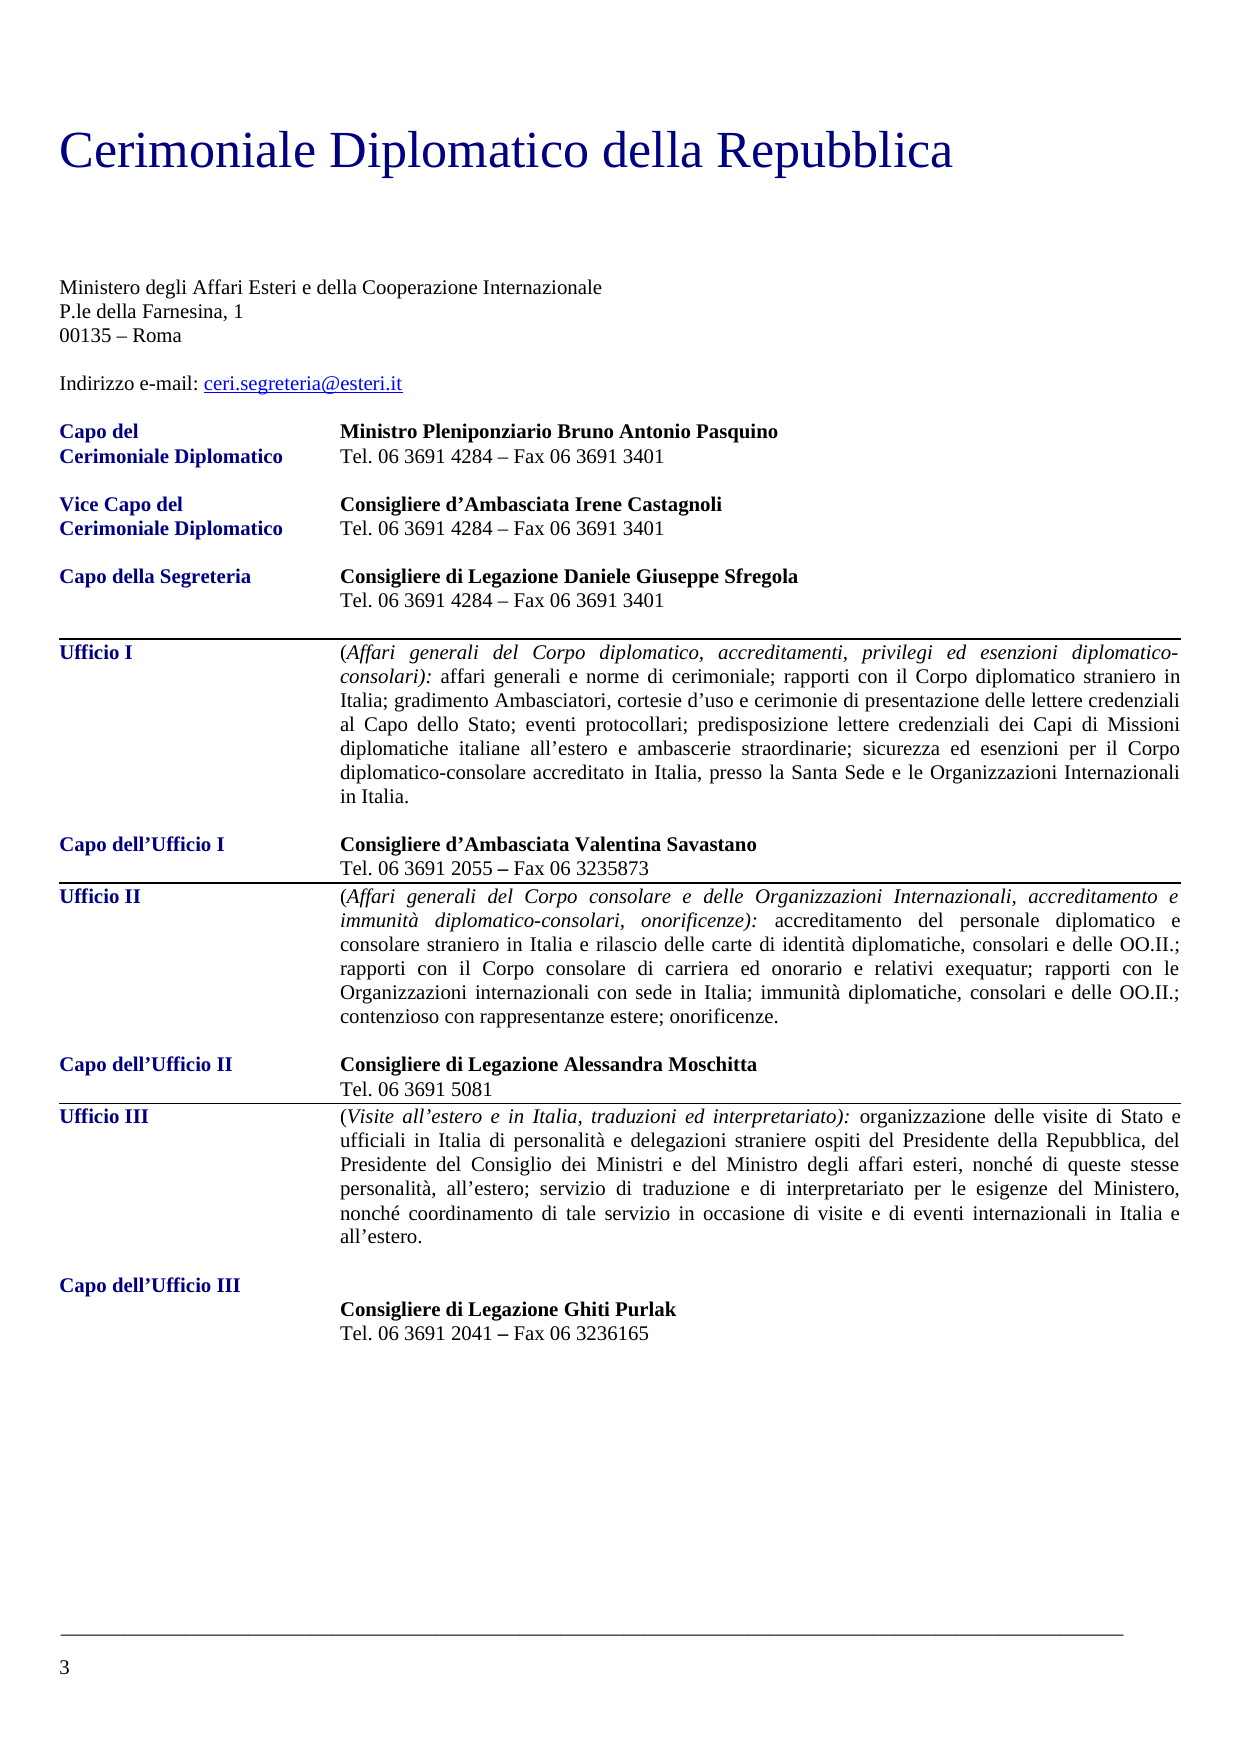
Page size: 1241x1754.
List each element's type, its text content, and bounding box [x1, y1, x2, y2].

text Tel. 06 3691 4284 – Fax 06 3691 3401 [59, 588, 1181, 612]
text Capo dell’Ufficio I Consigliere d’Ambasciata Valentina Savastano [59, 832, 1181, 856]
text Cerimoniale Diplomatico Tel. 06 3691 4284 – Fax 06 3691 3401 [59, 443, 1181, 468]
text Capo dell’Ufficio II Consigliere di Legazione Alessandra Moschitta [59, 1052, 1181, 1076]
text Indirizzo e-mail: ceri.segreteria@esteri.it [59, 371, 1181, 395]
text Tel. 06 3691 5081 [59, 1076, 1181, 1103]
text Tel. 06 3691 2041 – Fax 06 3236165 [59, 1321, 1181, 1345]
text Vice Capo del Consigliere d’Ambasciata Irene Castagnoli [59, 492, 1181, 516]
text P.le della Farnesina, 1 [59, 299, 1181, 323]
subtitle Cerimoniale Diplomatico della Repubblica [59, 119, 1181, 179]
text 00135 – Roma [59, 323, 1181, 347]
text Consigliere di Legazione Ghiti Purlak [59, 1297, 1181, 1321]
text Capo dell’Ufficio III [59, 1273, 1181, 1297]
text Tel. 06 3691 2055 – Fax 06 3235873 [59, 856, 1181, 882]
text Capo della Segreteria Consigliere di Legazione Daniele Giuseppe Sfregola [59, 564, 1181, 588]
text Ufficio II (Affari generali del Corpo consolare e delle Organizzazioni Internazionali, accreditamento e immunità diplomatico-consolari, onorificenze): accreditamento del personale diplomatico e consolare straniero in Italia e rilascio delle carte di identità diplomatiche, consolari e delle OO.II.; rapporti con il Corpo consolare di carriera ed onorario e relativi exequatur; rapporti con le Organizzazioni internazionali con sede in Italia; immunità diplomatiche, consolari e delle OO.II.; contenzioso con rappresentanze estere; onorificenze. [59, 884, 1181, 1028]
text Ministero degli Affari Esteri e della Cooperazione Internazionale [59, 275, 1181, 299]
text Capo del Ministro Pleniponziario Bruno Antonio Pasquino [59, 419, 1181, 443]
text Cerimoniale Diplomatico Tel. 06 3691 4284 – Fax 06 3691 3401 [59, 516, 1181, 540]
text Ufficio I (Affari generali del Corpo diplomatico, accreditamenti, privilegi ed esenzioni diplomatico-consolari): affari generali e norme di cerimoniale; rapporti con il Corpo diplomatico straniero in Italia; gradimento Ambasciatori, cortesie d’uso e cerimonie di presentazione delle lettere credenziali al Capo dello Stato; eventi protocollari; predisposizione lettere credenziali dei Capi di Missioni diplomatiche italiane all’estero e ambascerie straordinarie; sicurezza ed esenzioni per il Corpo diplomatico-consolare accreditato in Italia, presso la Santa Sede e le Organizzazioni Internazionali in Italia. [59, 640, 1181, 808]
text Ufficio III (Visite all’estero e in Italia, traduzioni ed interpretariato): organizzazione delle visite di Stato e ufficiali in Italia di personalità e delegazioni straniere ospiti del Presidente della Repubblica, del Presidente del Consiglio dei Ministri e del Ministro degli affari esteri, nonché di queste stesse personalità, all’estero; servizio di traduzione e di interpretariato per le esigenze del Ministero, nonché coordinamento di tale servizio in occasione di visite e di eventi internazionali in Italia e all’estero. [59, 1104, 1181, 1248]
